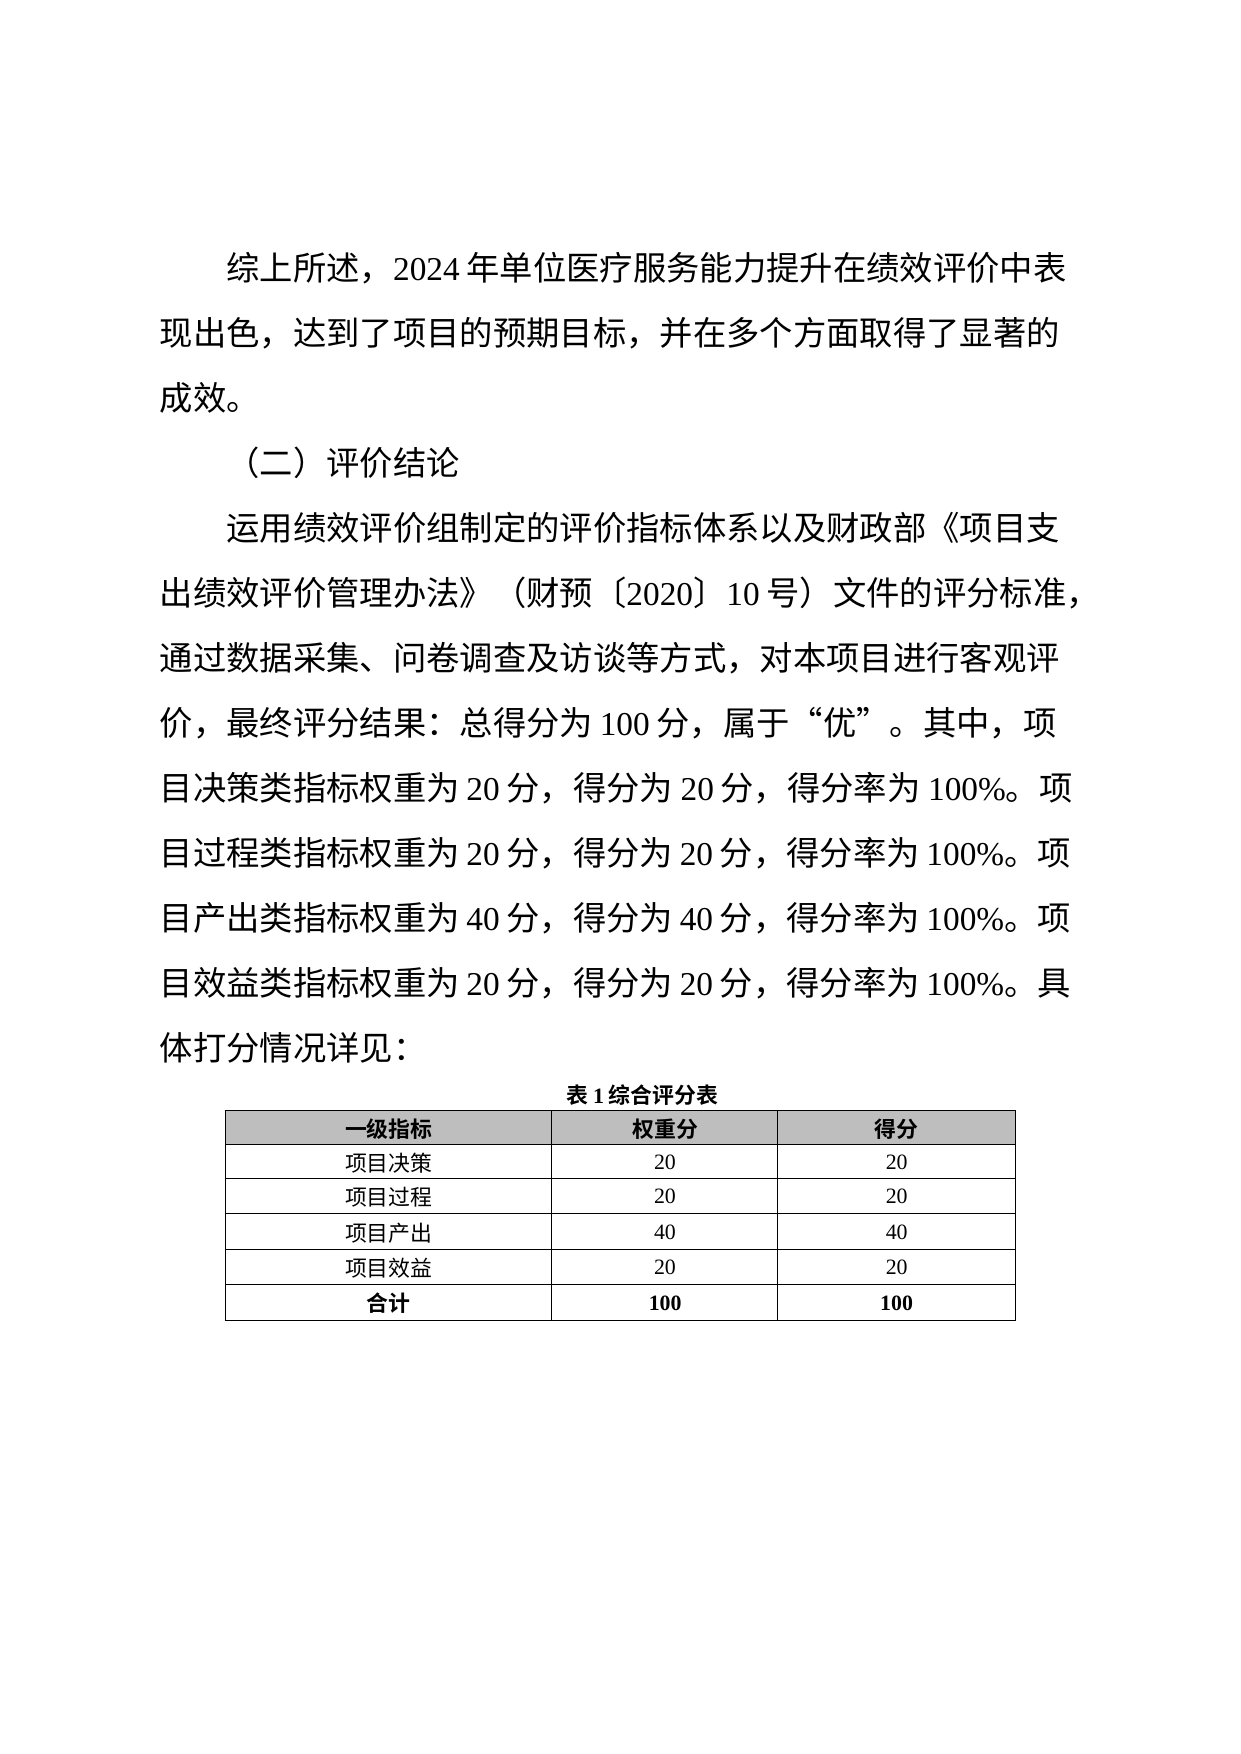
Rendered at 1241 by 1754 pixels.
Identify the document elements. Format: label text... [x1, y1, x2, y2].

table_cell 20 [552, 1250, 777, 1284]
text 表1综合评分表 [159, 1078, 1081, 1110]
table_cell 项目决策 [226, 1145, 551, 1178]
table_cell 20 [778, 1179, 1015, 1213]
table_header 得分 [778, 1111, 1015, 1144]
table_cell 20 [552, 1145, 777, 1178]
table_cell 20 [778, 1145, 1015, 1178]
table_header 权重分 [552, 1111, 777, 1144]
text （二）评价结论 [159, 428, 1081, 493]
text 综上所述，2024年单位医疗服务能力提升在绩效评价中表现出色，达到了项目的预期目标，并在多个方面取得了显著的成效。 [159, 233, 1081, 428]
text 运用绩效评价组制定的评价指标体系以及财政部《项目支出绩效评价管理办法》（财预〔2020〕10号）文件的评分标准，通过数据采集、问卷调查及访谈等方式，对本项目进行客观评价，最终评分结果：总得分为100分，属于“优”。其中，项目决策类指标权重为20分，得分为 20分，得分率为 100%。项目过程类指标权重为20分，得分为20分，得分率为100%。项目产出类指标权重为40分，得分为40分，得分率为100%。项目效益类指标权重为20分，得分为20分，得分率为100%。具体打分情况详见： [159, 493, 1081, 1078]
table_cell 项目效益 [226, 1250, 551, 1284]
table_cell 合计 [226, 1285, 551, 1319]
table_cell 40 [552, 1214, 777, 1249]
table_header 一级指标 [226, 1111, 551, 1144]
table_cell 100 [778, 1285, 1015, 1319]
table_cell 项目产出 [226, 1214, 551, 1249]
table_cell 100 [552, 1285, 777, 1319]
table_cell 40 [778, 1214, 1015, 1249]
table_cell 20 [552, 1179, 777, 1213]
table_cell 项目过程 [226, 1179, 551, 1213]
table_cell 20 [778, 1250, 1015, 1284]
